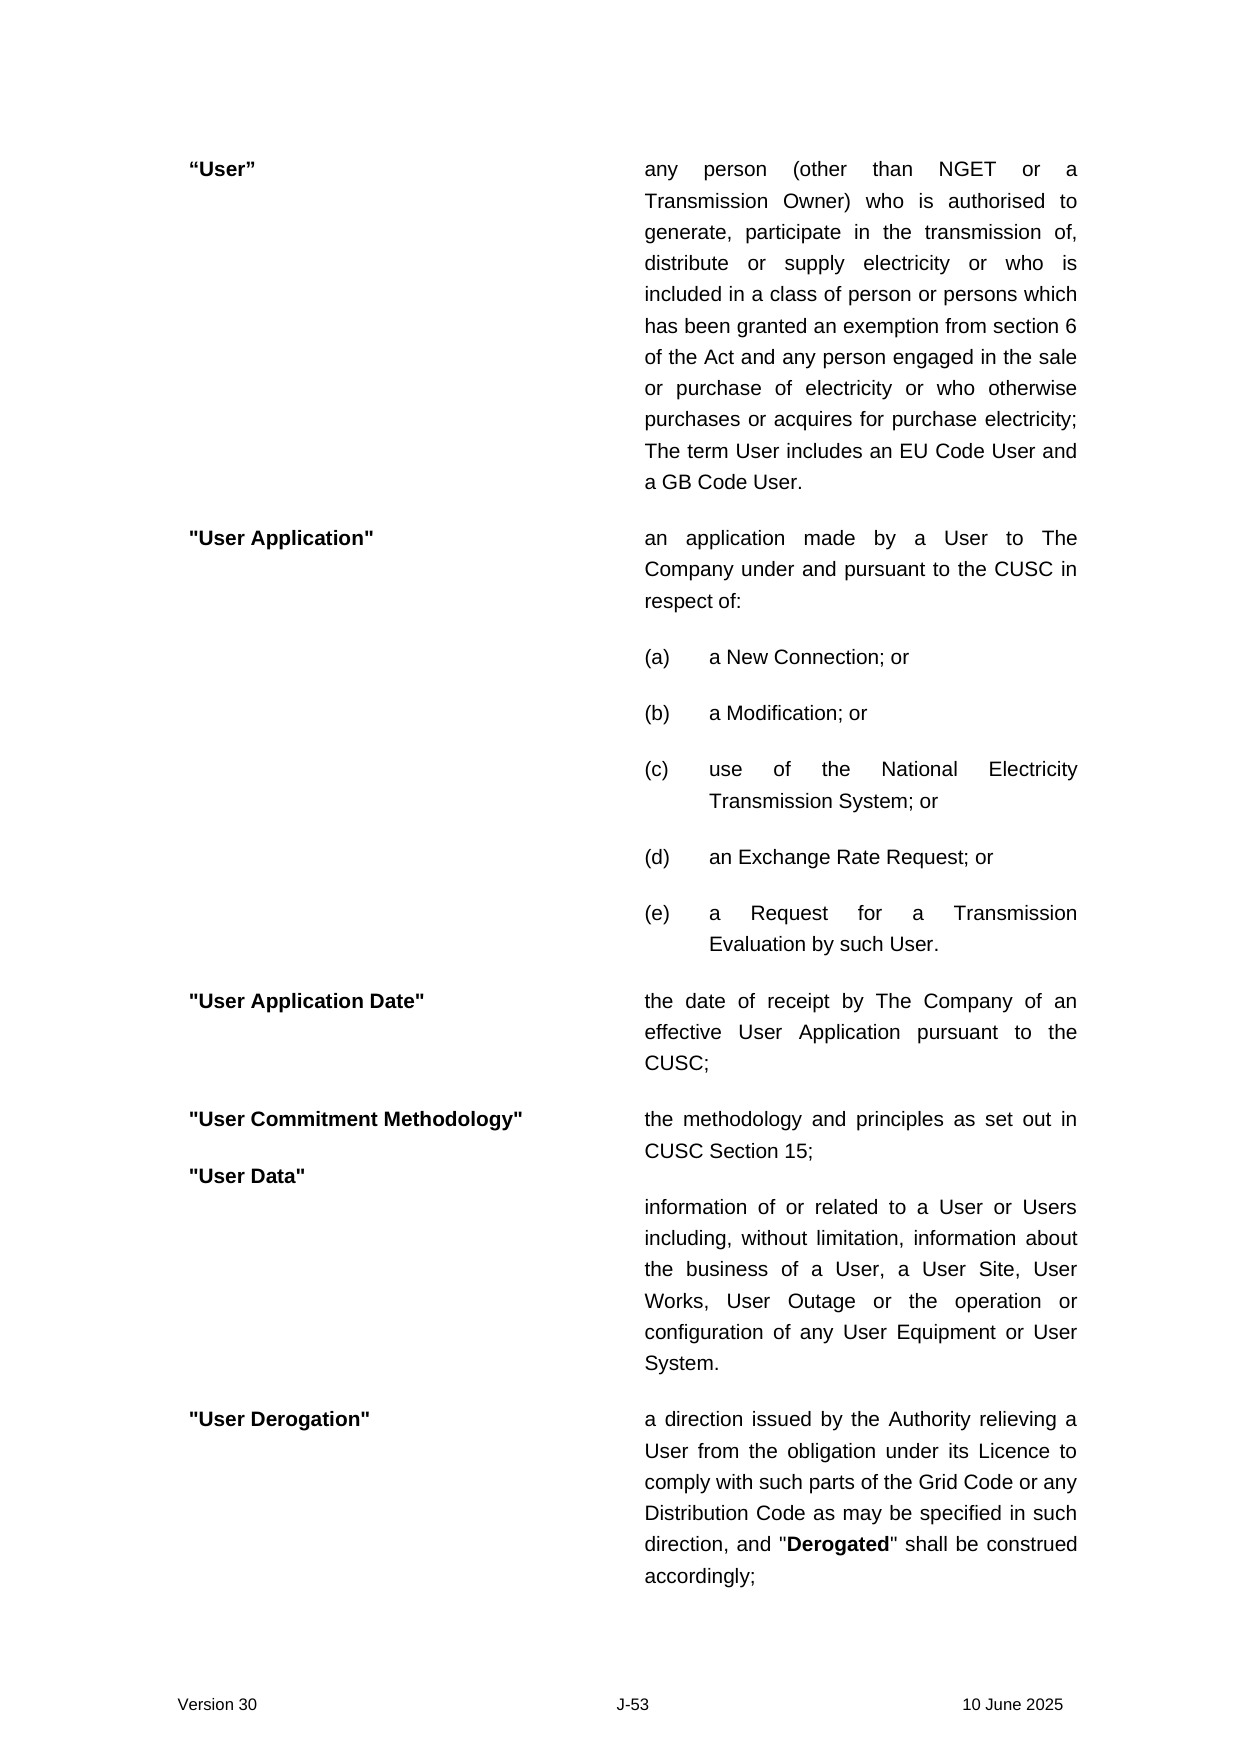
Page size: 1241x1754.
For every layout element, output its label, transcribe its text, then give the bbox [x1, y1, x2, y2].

table_cell an application made by a User to The Company under and pursuant to the CUSC in respect of: (a) a New Connection; or (b) a Modification; or use of the National Electricity Transmission System; or an Exchange Rate Request; or a Request for a Transmission Evaluation by such User. [633, 519, 1089, 981]
table_cell "User Application Date" [177, 981, 633, 1100]
table_cell the methodology and principles as set out in CUSC Section 15; information of or related to a User or Users including, without limitation, information about the business of a User, a User Site, User Works, User Outage or the operation or configuration of any User Equipment or User System. [633, 1100, 1089, 1400]
table_cell a direction issued by the Authority relieving a User from the obligation under its Licence to comply with such parts of the Grid Code or any Distribution Code as may be specified in such direction, and "Derogated" shall be construed accordingly; [633, 1400, 1089, 1612]
table_cell any person (other than NGET or a Transmission Owner) who is authorised to generate, participate in the transmission of, distribute or supply electricity or who is included in a class of person or persons which has been granted an exemption from section 6 of the Act and any person engaged in the sale or purchase of electricity or who otherwise purchases or acquires for purchase electricity; The term User includes an EU Code User and a GB Code User. [633, 150, 1089, 519]
table_cell "User Commitment Methodology" "User Data" [177, 1100, 633, 1400]
table_cell the date of receipt by The Company of an effective User Application pursuant to the CUSC; [633, 981, 1089, 1100]
table_cell "User Application" [177, 519, 633, 981]
table_cell "User Derogation" [177, 1400, 633, 1612]
table_cell “User” [177, 150, 633, 519]
